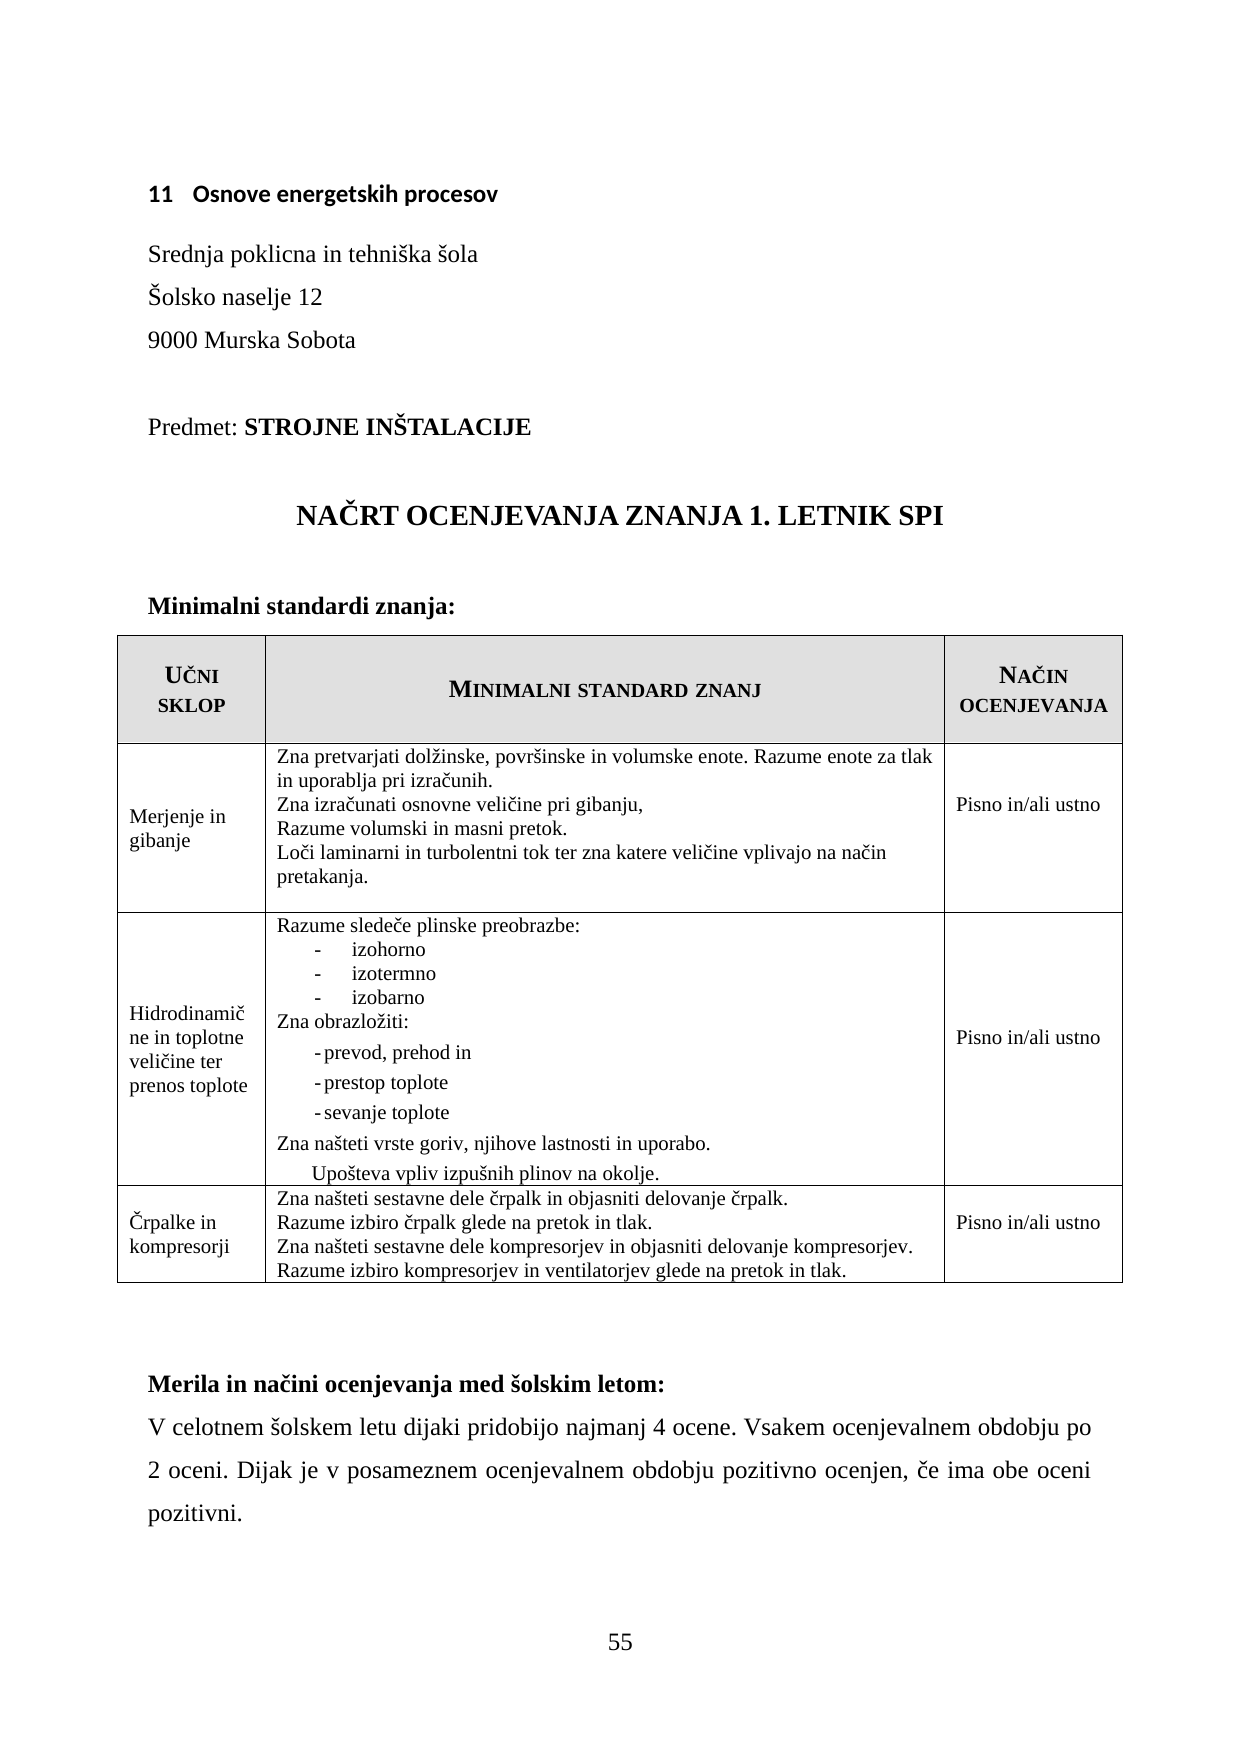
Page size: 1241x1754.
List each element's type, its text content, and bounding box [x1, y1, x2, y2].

table_header Učni sklop [118, 636, 265, 742]
table_cell Razume sledeče plinske preobrazbe: izohorno izotermno izobarno Zna obrazložiti: prevod, prehod in prestop toplote sevanje toplote Zna našteti vrste goriv, njihove lastnosti in uporabo. Upošteva vpliv izpušnih plinov na okolje. [266, 913, 944, 1184]
table_cell Zna pretvarjati dolžinske, površinske in volumske enote. Razume enote za tlak in uporablja pri izračunih. Zna izračunati osnovne veličine pri gibanju, Razume volumski in masni pretok. Loči laminarni in turbolentni tok ter zna katere veličine vplivajo na način pretakanja. [266, 744, 944, 912]
text Merila in načini ocenjevanja med šolskim letom: [148, 1369, 1093, 1398]
table_header Način ocenjevanja [945, 636, 1122, 742]
text Predmet: STROJNE INŠTALACIJE [148, 412, 1093, 440]
table_cell Pisno in/ali ustno [945, 913, 1122, 1184]
table_cell Pisno in/ali ustno [945, 744, 1122, 912]
text V celotnem šolskem letu dijaki pridobijo najmanj 4 ocene. Vsakem ocenjevalnem obdobju po 2 oceni. Dijak je v posameznem ocenjevalnem obdobju pozitivno ocenjen, če ima obe oceni pozitivni. [148, 1412, 1093, 1527]
table_header Minimalni standard znanj [266, 636, 944, 742]
table_cell Zna našteti sestavne dele črpalk in objasniti delovanje črpalk. Razume izbiro črpalk glede na pretok in tlak. Zna našteti sestavne dele kompresorjev in objasniti delovanje kompresorjev. Razume izbiro kompresorjev in ventilatorjev glede na pretok in tlak. [266, 1186, 944, 1282]
table_cell Hidrodinamične in toplotne veličine ter prenos toplote [118, 913, 265, 1184]
table_cell Pisno in/ali ustno [945, 1186, 1122, 1282]
text Minimalni standardi znanja: [148, 591, 1093, 620]
table_cell Črpalke in kompresorji [118, 1186, 265, 1282]
text Srednja poklicna in tehniška šola [148, 239, 1093, 268]
text NAČRT OCENJEVANJA ZNANJA 1. LETNIK SPI [148, 498, 1093, 531]
text 9000 Murska Sobota [148, 325, 1093, 354]
text Šolsko naselje 12 [148, 282, 1093, 311]
table_cell Merjenje in gibanje [118, 744, 265, 912]
subtitle Osnove energetskih procesov [148, 178, 1093, 209]
